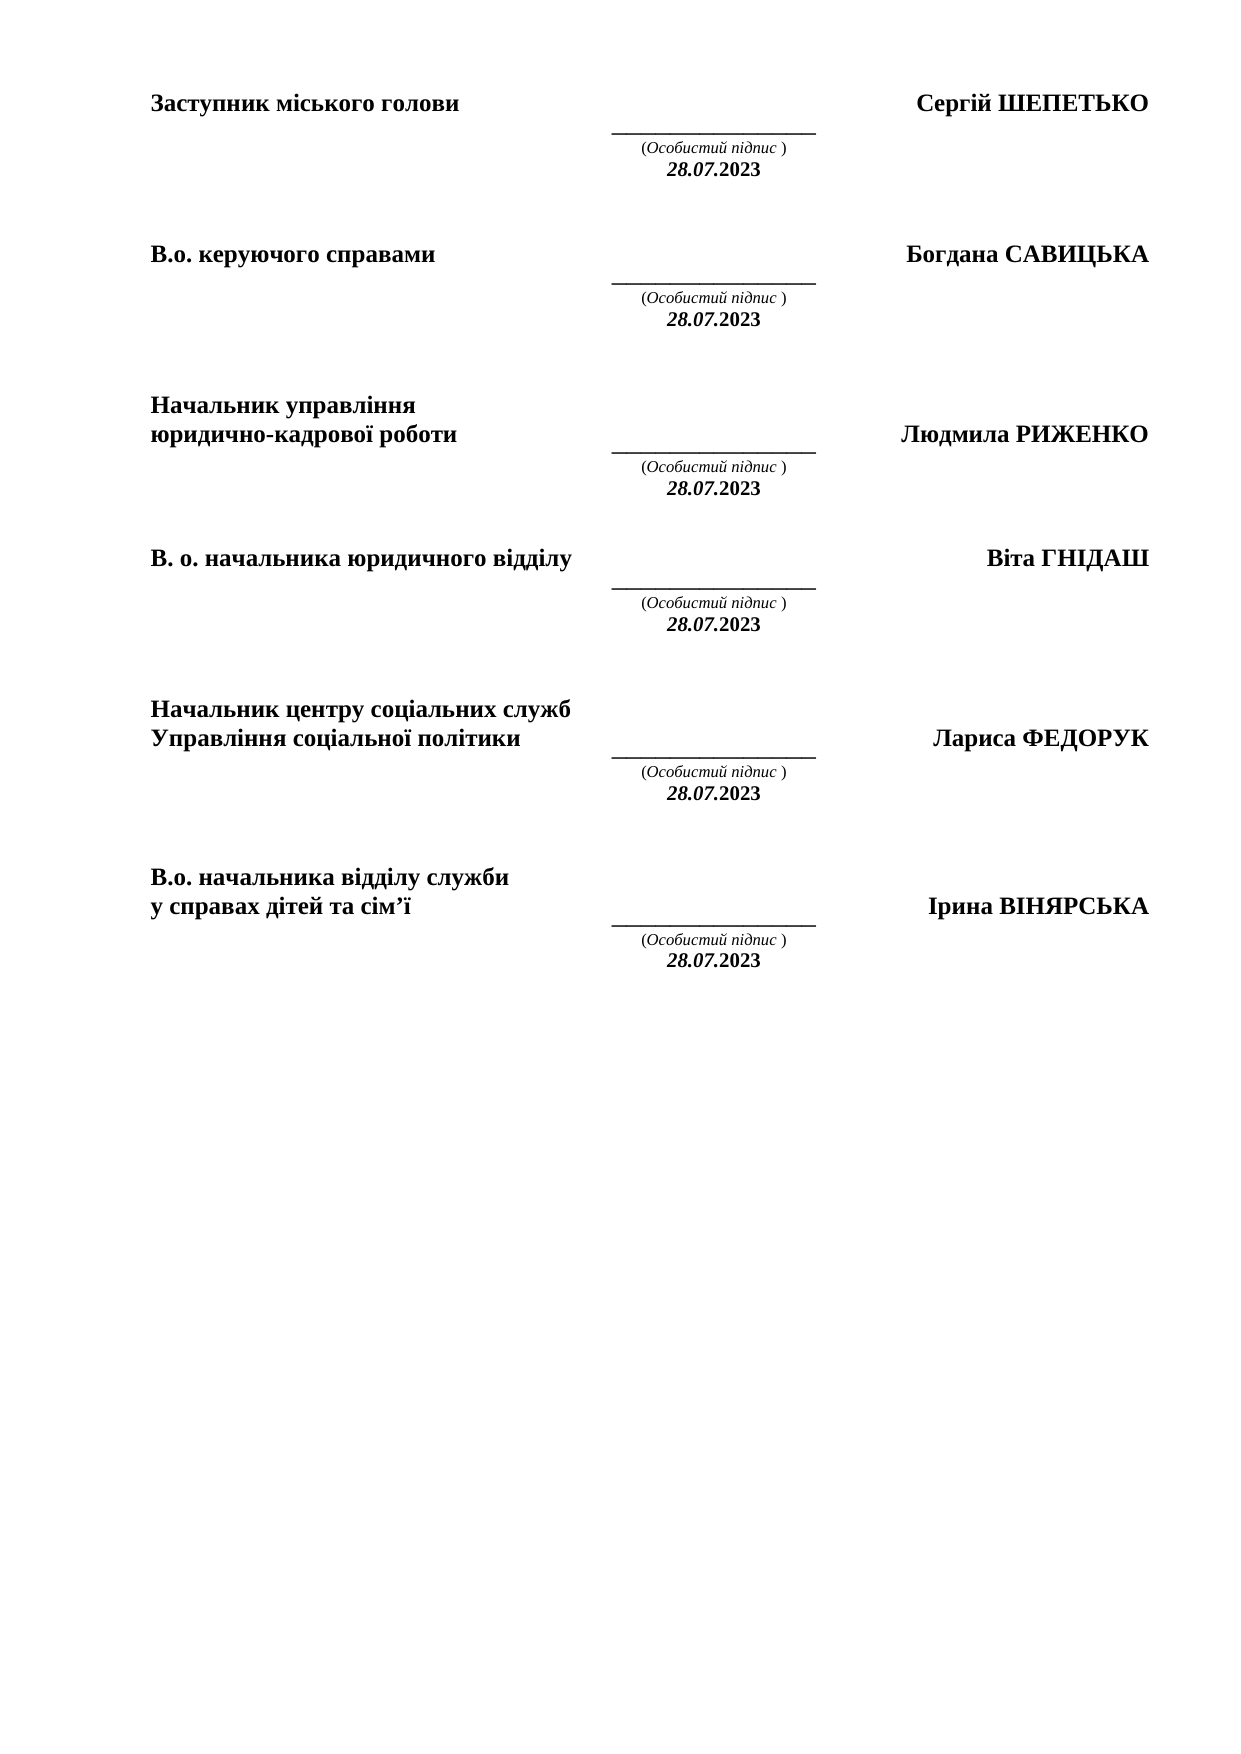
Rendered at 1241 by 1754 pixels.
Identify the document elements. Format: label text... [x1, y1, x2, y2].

table_cell Ірина ВІНЯРСЬКА [831, 862, 1160, 1030]
table_cell В. о. начальника юридичного відділу [139, 544, 596, 694]
table_cell Начальник центру соціальних служб Управління соціальної політики [139, 694, 596, 862]
table_cell Віта ГНІДАШ [831, 544, 1160, 694]
table_cell Лариса ФЕДОРУК [831, 694, 1160, 862]
table_cell ______________ (Особистий підпис ) 28.07.2023 [596, 390, 831, 543]
table_header ______________ (Особистий підпис ) 28.07.2023 [596, 89, 831, 239]
table_header Заступник міського голови [139, 89, 596, 239]
table_cell ______________ (Особистий підпис ) 28.07.2023 [596, 544, 831, 694]
table_cell Начальник управління юридично-кадрової роботи [139, 390, 596, 543]
table_cell Людмила РИЖЕНКО [831, 390, 1160, 543]
table_cell Богдана САВИЦЬКА [831, 239, 1160, 390]
table_cell В.о. начальника відділу служби у справах дітей та сім’ї [139, 862, 596, 1030]
table_cell ______________ (Особистий підпис ) 28.07.2023 [596, 239, 831, 390]
table_cell ______________ (Особистий підпис ) 28.07.2023 [596, 694, 831, 862]
table_cell В.о. керуючого справами [139, 239, 596, 390]
table_cell ______________ (Особистий підпис ) 28.07.2023 [596, 862, 831, 1030]
table_header Сергій ШЕПЕТЬКО [831, 89, 1160, 239]
